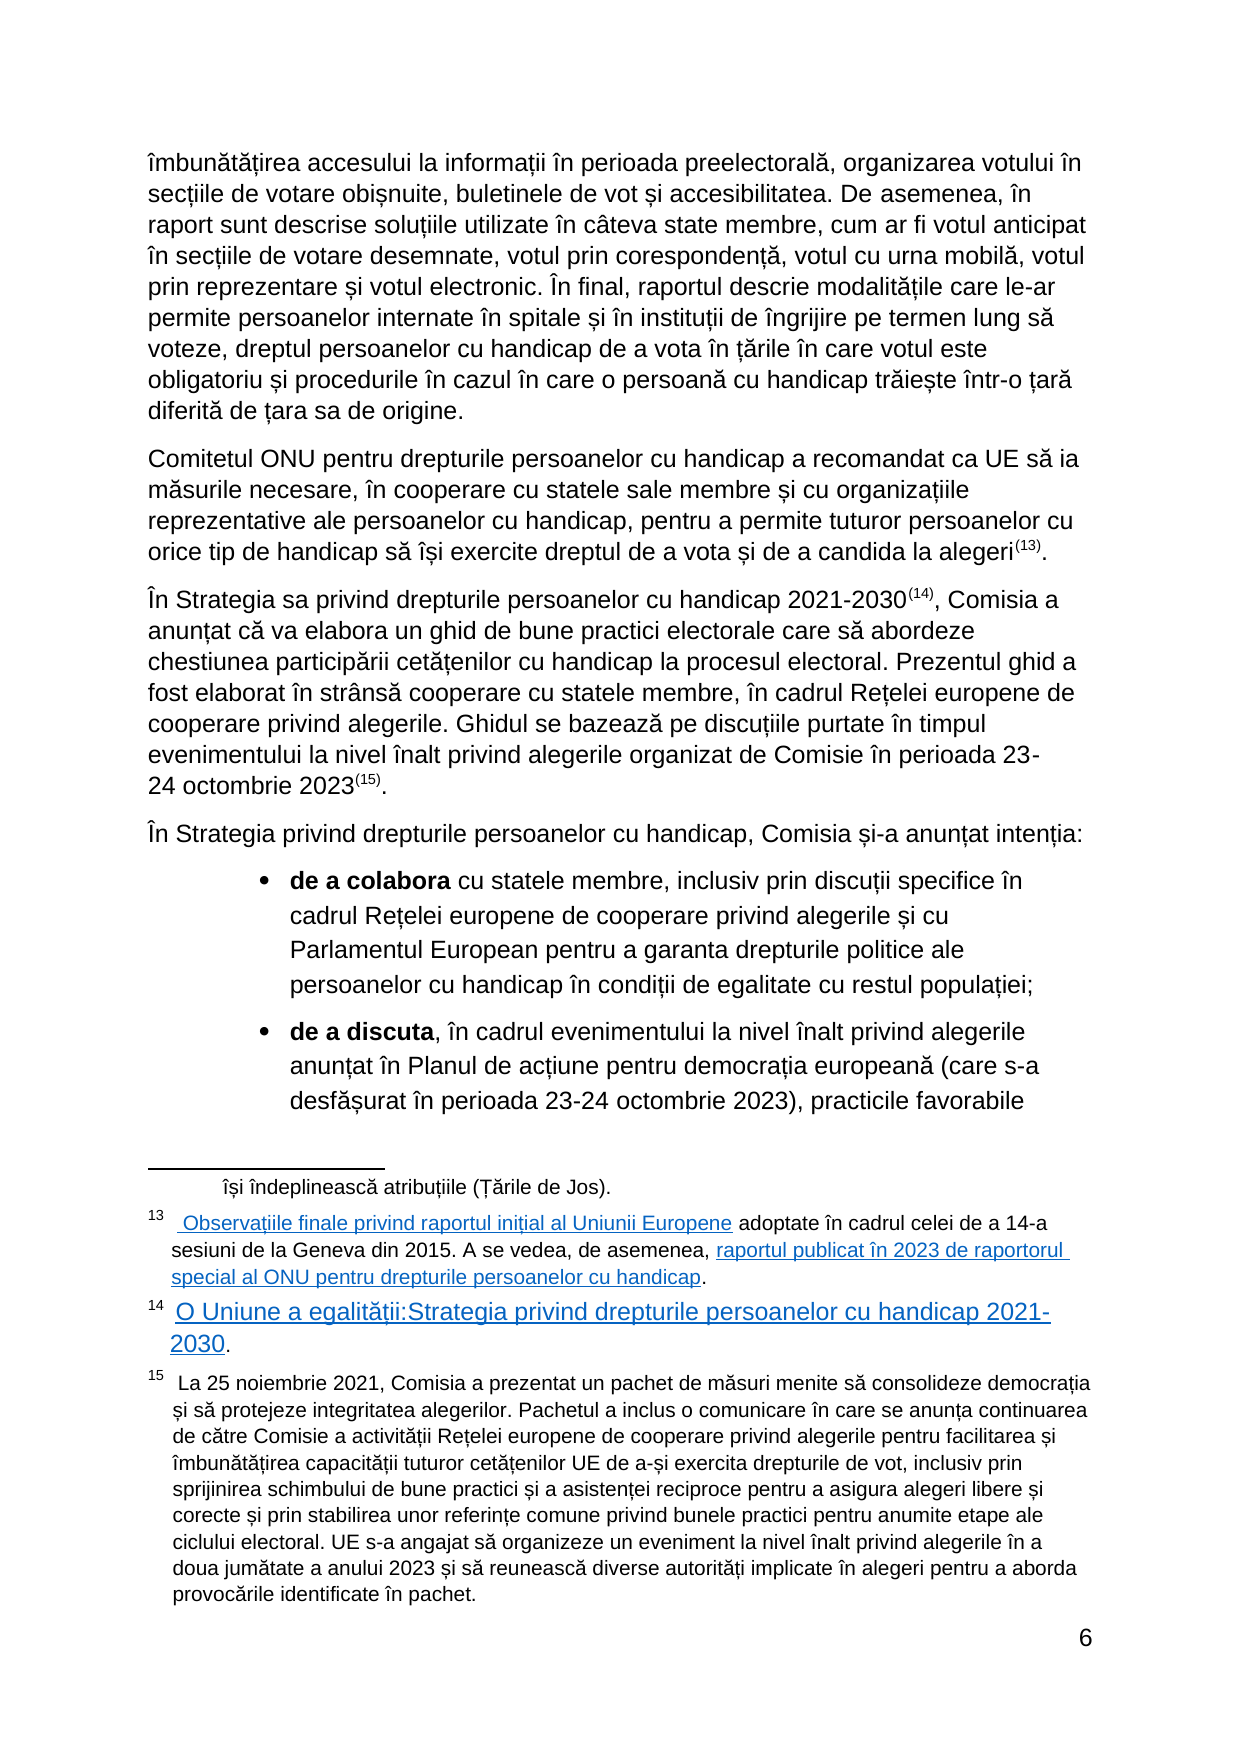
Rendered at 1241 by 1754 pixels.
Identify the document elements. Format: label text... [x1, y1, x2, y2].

text La 20 martie 2019, Comitetul Economic și Social European a adoptat un raport() care prezintă situația actuală în ceea ce privește respectarea dreptului cetățenilor UE cu handicap de a vota la alegerile pentru Parlamentul European. În raport se menționează o serie de obstacole cu care se confruntă persoanele cu handicap în exercitarea drepturilor lor electorale. Raportul prezintă bune practici() privind îmbunătățirea accesului la informații în perioada preelectorală, organizarea votului în secțiile de votare obișnuite, buletinele de vot și accesibilitatea. De asemenea, în raport sunt descrise soluțiile utilizate în câteva state membre, cum ar fi votul anticipat în secțiile de votare desemnate, votul prin corespondență, votul cu urna mobilă, votul prin reprezentare și votul electronic. În final, raportul descrie modalitățile care le-ar permite persoanelor internate în spitale și în instituții de îngrijire pe termen lung să voteze, dreptul persoanelor cu handicap de a vota în țările în care votul este obligatoriu și procedurile în cazul în care o persoană cu handicap trăiește într-o țară diferită de țara sa de origine. [148, 148, 1092, 425]
text În Strategia sa privind drepturile persoanelor cu handicap 2021-2030(), Comisia a anunțat că va elabora un ghid de bune practici electorale care să abordeze chestiunea participării cetățenilor cu handicap la procesul electoral. Prezentul ghid a fost elaborat în strânsă cooperare cu statele membre, în cadrul Rețelei europene de cooperare privind alegerile. Ghidul se bazează pe discuțiile purtate în timpul evenimentului la nivel înalt privind alegerile organizat de Comisie în perioada 23­24 octombrie 2023(). [148, 584, 1092, 799]
text În Strategia privind drepturile persoanelor cu handicap, Comisia și-a anunțat intenția: [148, 818, 1092, 847]
list de a discuta, în cadrul evenimentului la nivel înalt privind alegerile anunțat în Planul de acțiune pentru democrația europeană (care s-a desfășurat în perioada 23-24 octombrie 2023), practicile favorabile democrației incluzive, cu scopul ca listele de candidați să reflecte diversitatea societăților noastre; [260, 1017, 1092, 1114]
list de a colabora cu statele membre, inclusiv prin discuții specifice în cadrul Rețelei europene de cooperare privind alegerile și cu Parlamentul European pentru a garanta drepturile politice ale persoanelor cu handicap în condiții de egalitate cu restul populației; [260, 866, 1092, 998]
text Comitetul ONU pentru drepturile persoanelor cu handicap a recomandat ca UE să ia măsurile necesare, în cooperare cu statele sale membre și cu organizațiile reprezentative ale persoanelor cu handicap, pentru a permite tuturor persoanelor cu orice tip de handicap să își exercite dreptul de a vota și de a candida la alegeri(). [148, 444, 1092, 566]
